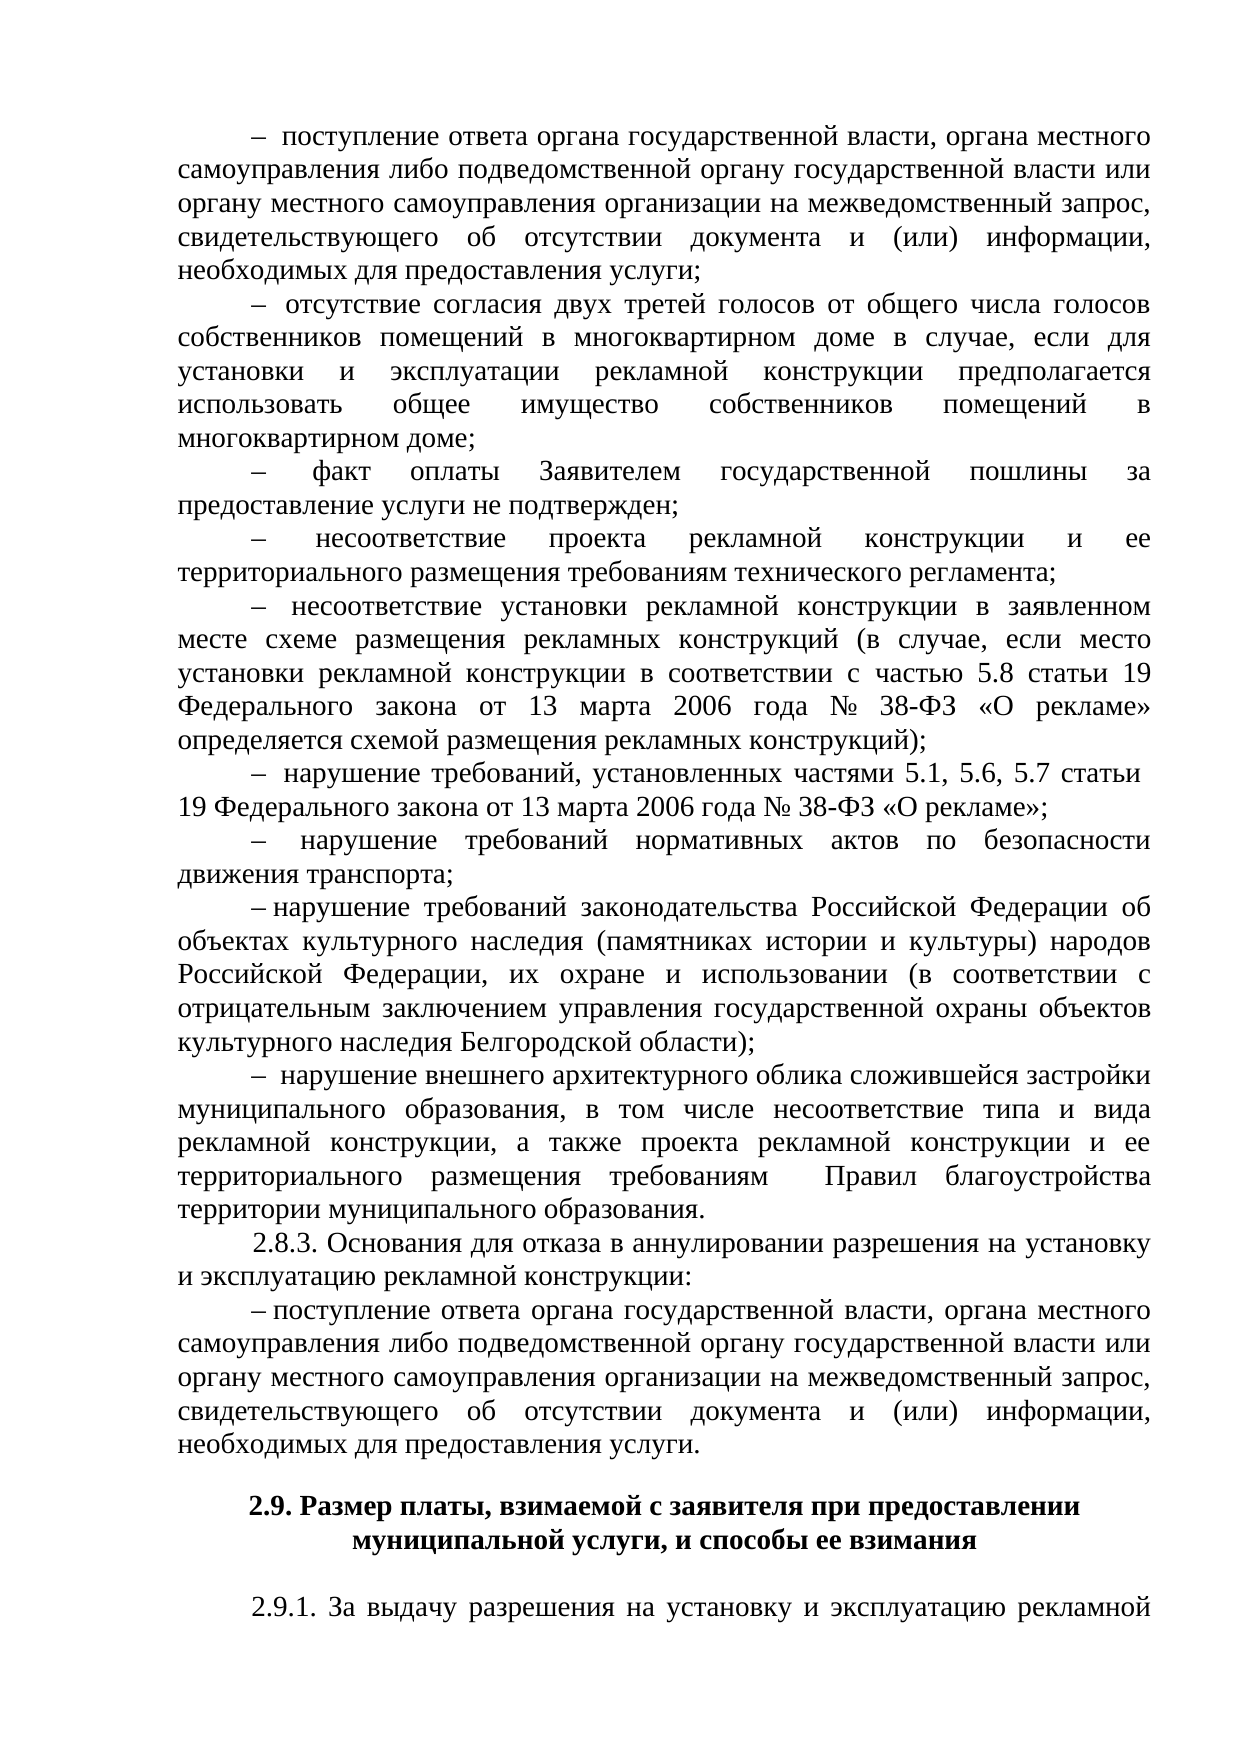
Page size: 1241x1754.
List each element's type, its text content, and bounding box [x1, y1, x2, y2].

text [177, 1589, 1152, 1623]
text – нарушение внешнего архитектурного облика сложившейся застройки муниципального образования, в том числе несоответствие типа и вида рекламной конструкции, а также проекта рекламной конструкции и ее территориального размещения требованиям Правил благоустройства территории муниципального образования. [177, 1057, 1152, 1225]
text – нарушение требований, установленных частями 5.1, 5.6, 5.7 статьи 19 Федерального закона от 13 марта 2006 года № 38-ФЗ «О рекламе»; [177, 755, 1152, 822]
text – нарушение требований нормативных актов по безопасности движения транспорта; [177, 822, 1152, 889]
text – поступление ответа органа государственной власти, органа местного самоуправления либо подведомственной органу государственной власти или органу местного самоуправления организации на межведомственный запрос, свидетельствующего об отсутствии документа и (или) информации, необходимых для предоставления услуги; [177, 118, 1152, 286]
text – несоответствие проекта рекламной конструкции и ее территориального размещения требованиям технического регламента; [177, 521, 1152, 588]
text 2.8.3. Основания для отказа в аннулировании разрешения на установку и эксплуатацию рекламной конструкции: [177, 1225, 1152, 1292]
text – поступление ответа органа государственной власти, органа местного самоуправления либо подведомственной органу государственной власти или органу местного самоуправления организации на межведомственный запрос, свидетельствующего об отсутствии документа и (или) информации, необходимых для предоставления услуги. [177, 1292, 1152, 1460]
text – отсутствие согласия двух третей голосов от общего числа голосов собственников помещений в многоквартирном доме в случае, если для установки и эксплуатации рекламной конструкции предполагается использовать общее имущество собственников помещений в многоквартирном доме; [177, 286, 1152, 453]
text – несоответствие установки рекламной конструкции в заявленном месте схеме размещения рекламных конструкций (в случае, если место установки рекламной конструкции в соответствии с частью 5.8 статьи 19 Федерального закона от 13 марта 2006 года № 38-ФЗ «О рекламе» определяется схемой размещения рекламных конструкций); [177, 588, 1152, 755]
text – нарушение требований законодательства Российской Федерации об объектах культурного наследия (памятниках истории и культуры) народов Российской Федерации, их охране и использовании (в соответствии с отрицательным заключением управления государственной охраны объектов культурного наследия Белгородской области); [177, 889, 1152, 1057]
text – факт оплаты Заявителем государственной пошлины за предоставление услуги не подтвержден; [177, 453, 1152, 521]
text 2.9. Размер платы, взимаемой с заявителя при предоставлении муниципальной услуги, и способы ее взимания [177, 1488, 1152, 1556]
